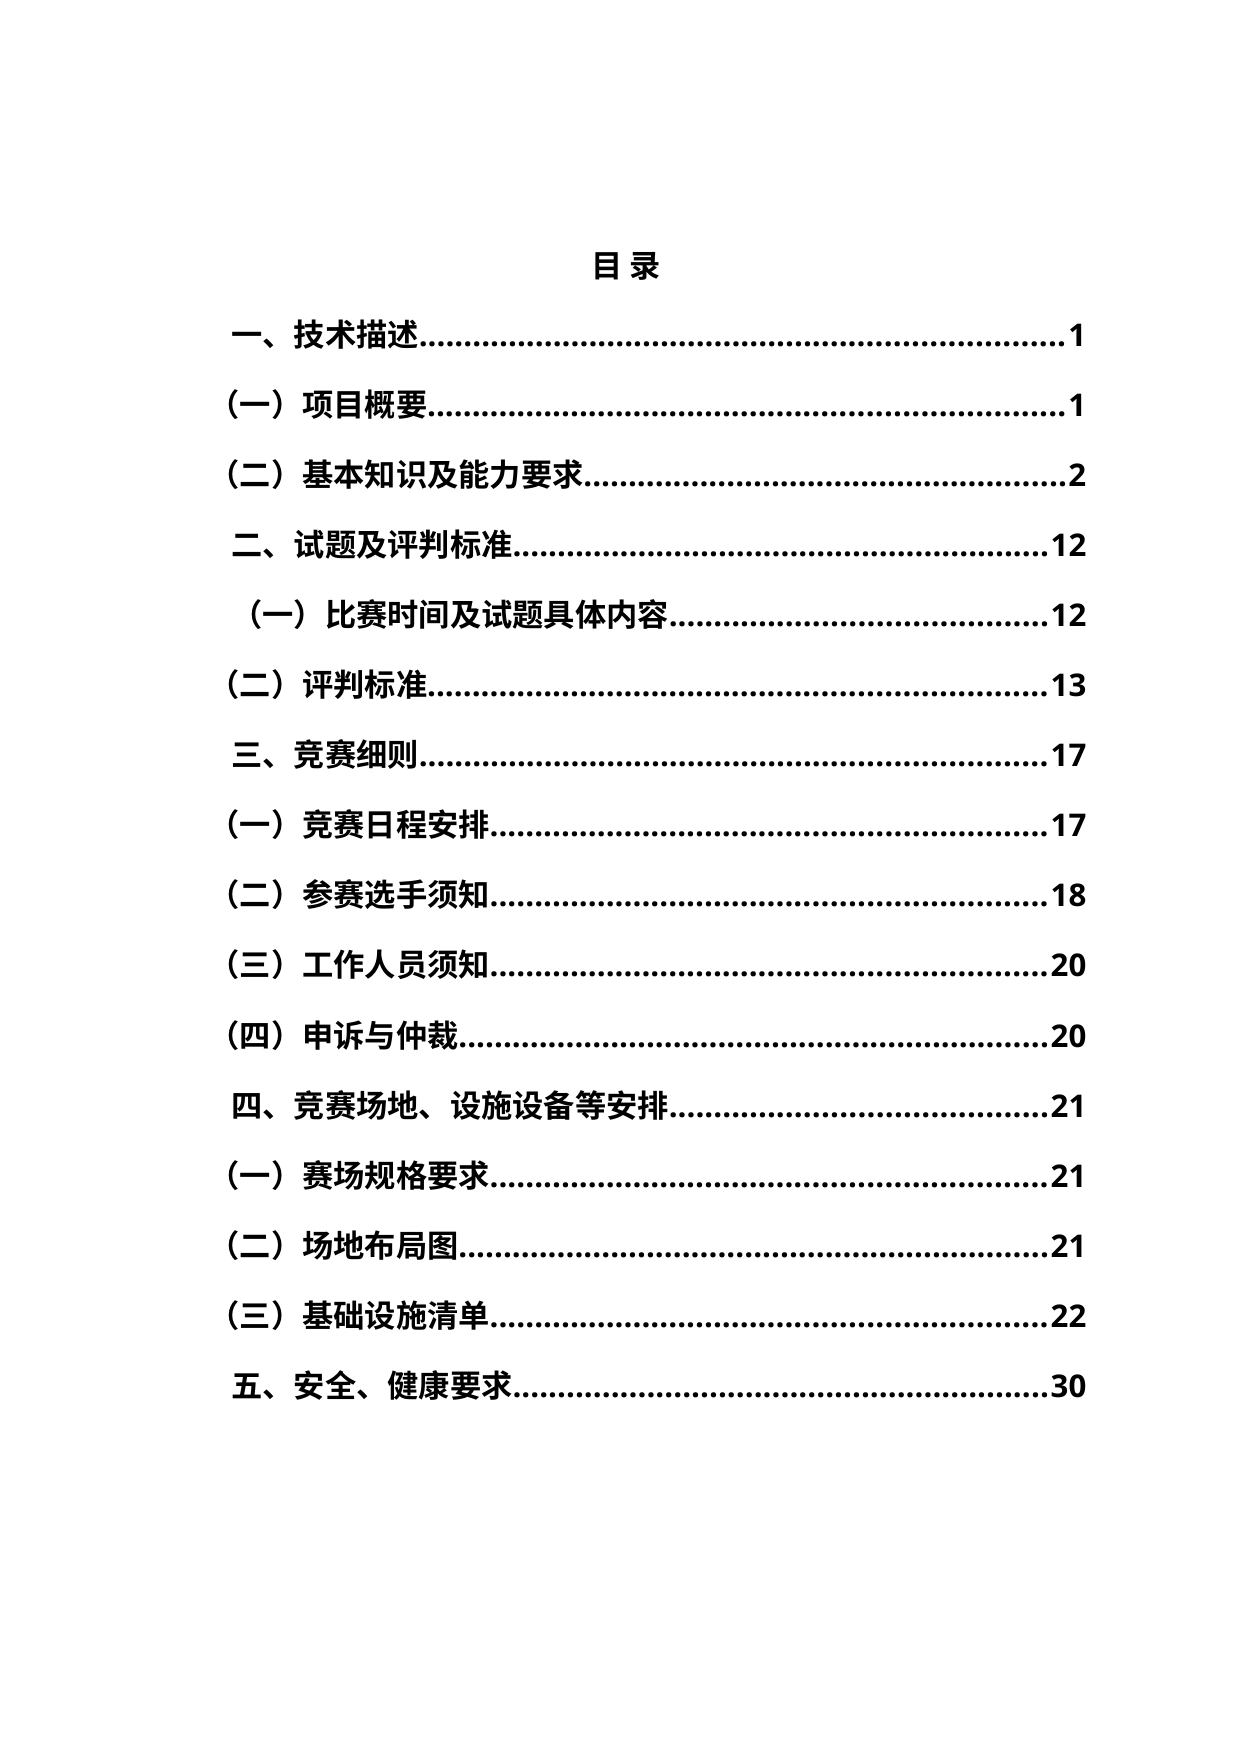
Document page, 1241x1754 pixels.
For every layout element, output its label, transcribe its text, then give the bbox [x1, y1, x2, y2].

text 一、技术描述 1 [231, 310, 1086, 356]
text （三）工作人员须知 20 [208, 941, 1086, 986]
text 四、竞赛场地、设施设备等安排 21 [231, 1081, 1086, 1126]
text 五、安全、健康要求 30 [231, 1361, 1086, 1407]
text 二、试题及评判标准 12 [231, 521, 1086, 566]
text 目 录 [166, 241, 1086, 286]
text （二）评判标准 13 [208, 660, 1086, 706]
text （三）基础设施清单 22 [208, 1291, 1086, 1337]
text （二）场地布局图 21 [208, 1221, 1086, 1266]
text （二）参赛选手须知 18 [208, 870, 1086, 916]
text （四）申诉与仲裁 20 [208, 1011, 1086, 1056]
text （一）比赛时间及试题具体内容 12 [231, 590, 1086, 636]
text （一）项目概要 1 [208, 380, 1086, 426]
text （二）基本知识及能力要求 2 [208, 450, 1086, 496]
text （一）赛场规格要求 21 [208, 1151, 1086, 1196]
text （一）竞赛日程安排 17 [208, 800, 1086, 846]
text 三、竞赛细则 17 [231, 730, 1086, 776]
